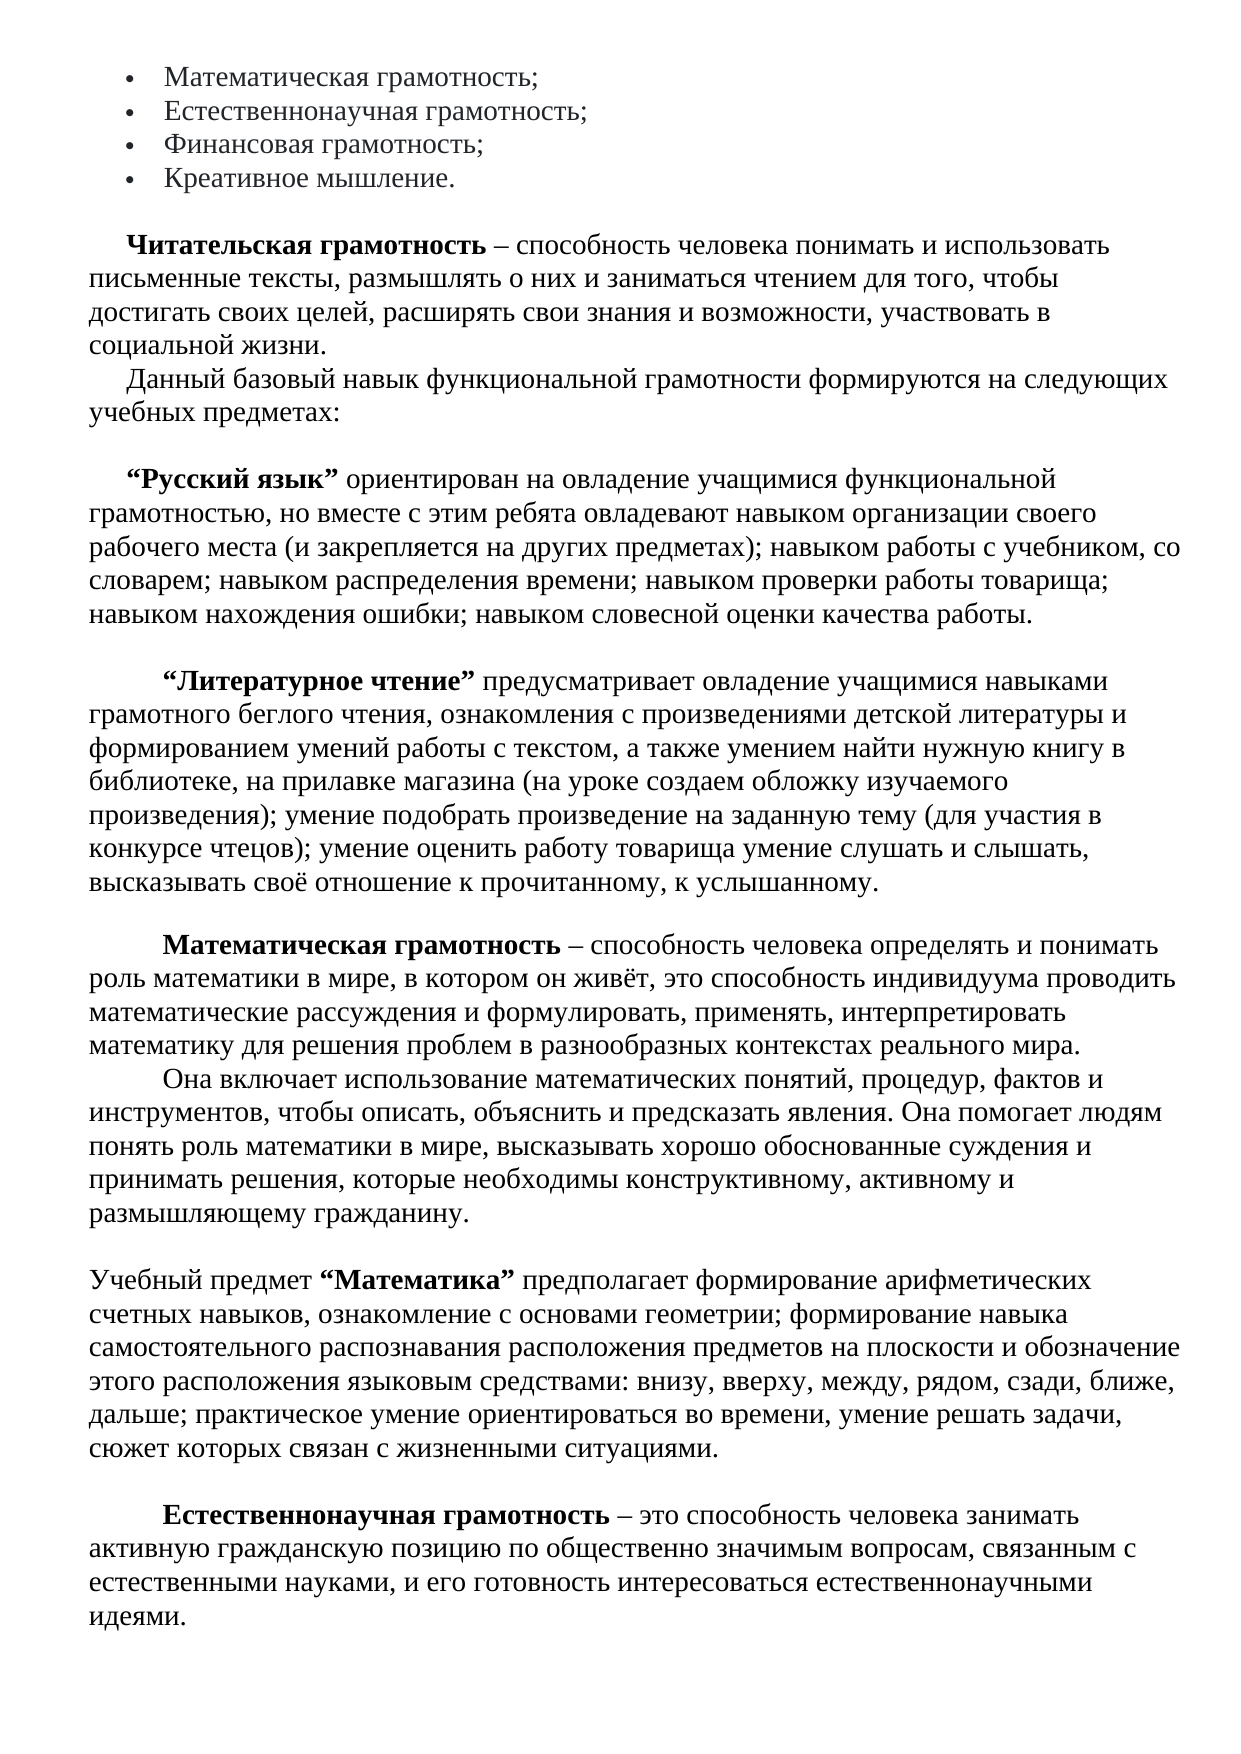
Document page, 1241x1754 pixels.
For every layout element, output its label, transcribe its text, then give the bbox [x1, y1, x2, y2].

text “Литературное чтение” предусматривает oвладение учащимися навыками грамотного беглого чтения, ознакомления с произведениями детской литературы и формированием умений работы с текстом, а также умением найти нужную книгу в библиотеке, на прилавке магазина (на уроке создаем обложку изучаемого произведения); умение подобрать произведение на заданную тему (для участия в конкурсе чтецов); умение оценить работу товарища умение слушать и слышать, высказывать своё отношение к прочитанному, к услышанному. [89, 663, 1181, 898]
text Читательская грамотность – способность человека понимать и использовать письменные тексты, размышлять о них и заниматься чтением для того, чтобы достигать своих целей, расширять свои знания и возможности, участвовать в социальной жизни. [89, 227, 1181, 361]
text “Русский язык” ориентирован на овладение учащимися функциональной грамотностью, но вместе с этим ребята овладевают навыком организации своего рабочего места (и закрепляется на других предметах); навыком работы с учебником, со словарем; навыком распределения времени; навыком проверки работы товарища; навыком нахождения ошибки; навыком словесной оценки качества работы. [89, 462, 1181, 629]
text Данный базовый навык функциональной грамотности формируются на следующих учебных предметах: [89, 361, 1181, 428]
text Она включает использование математических понятий, процедур, фактов и инструментов, чтобы описать, объяснить и предсказать явления. Она помогает людям понять роль математики в мире, высказывать хорошо обоснованные суждения и принимать решения, которые необходимы конструктивному, активному и размышляющему гражданину. [89, 1061, 1181, 1229]
list Математическая грамотность; [126, 59, 1181, 93]
text Учебный предмет “Математика” предполагает формирование арифметических счетных навыков, ознакомление с основами геометрии; формирование навыка самостоятельного распознавания расположения предметов на плоскости и обозначение этого расположения языковым средствами: внизу, вверху, между, рядом, сзади, ближе, дальше; практическое умение ориентироваться во времени, умение решать задачи, сюжет которых связан с жизненными ситуациями. [89, 1262, 1181, 1463]
list Естественнонаучная грамотность; [126, 93, 1181, 126]
list Финансовая грамотность; [126, 126, 1181, 160]
text Математическая грамотность – способность человека определять и понимать роль математики в мире, в котором он живёт, это способность индивидуума проводить математические рассуждения и формулировать, применять, интерпретировать математику для решения проблем в разнообразных контекстах реального мира. [89, 927, 1181, 1061]
list Креативное мышление. [126, 160, 1181, 193]
text Естественнонаучная грамотность – это способность человека занимать активную гражданскую позицию по общественно значимым вопросам, связанным с естественными науками, и его готовность интересоваться естественнонаучными идеями. [89, 1497, 1181, 1631]
